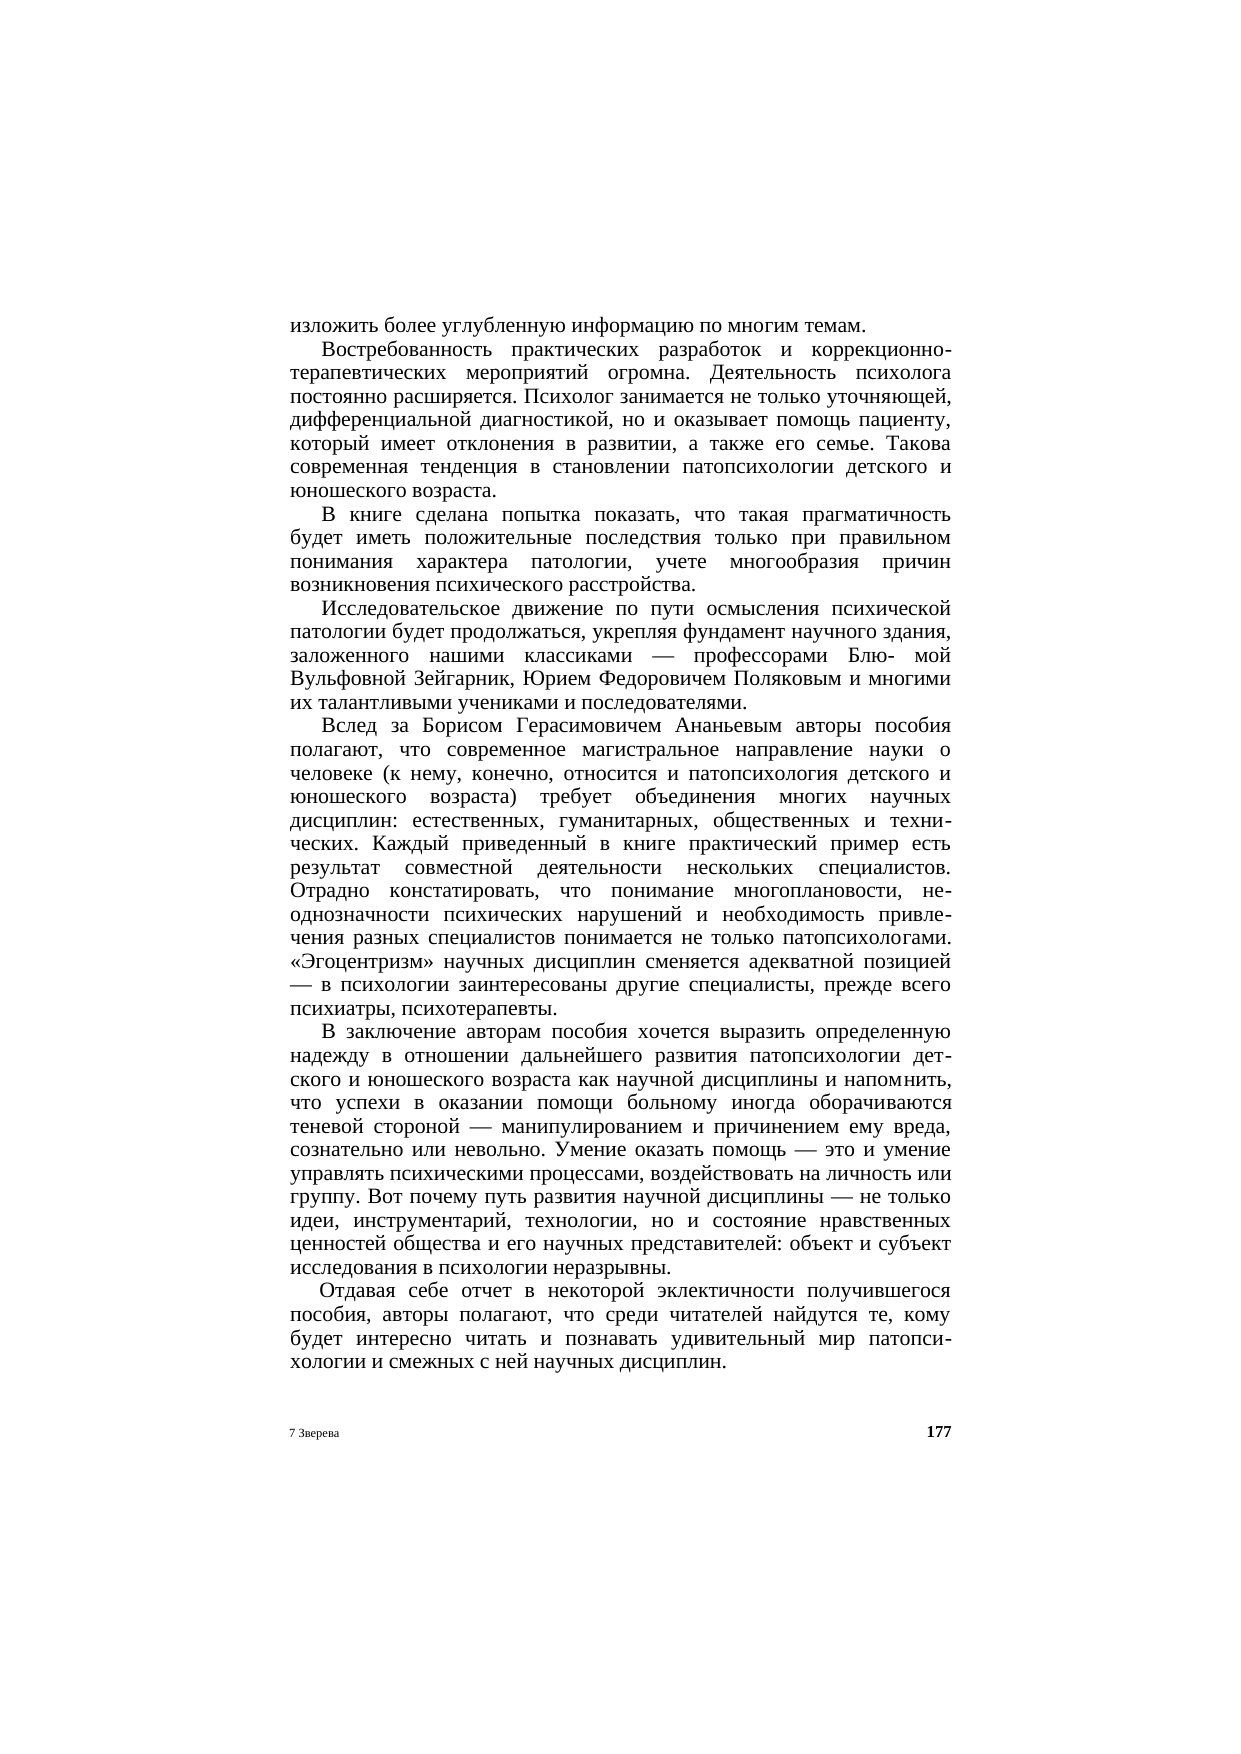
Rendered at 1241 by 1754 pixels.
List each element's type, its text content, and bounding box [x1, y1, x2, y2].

text Вслед за Борисом Герасимовичем Ананьевым авторы пособия полагают, что современное магистральное направление науки о человеке (к нему, конечно, относится и патопсихология детского и юношеского возраста) требует объединения многих научных дисциплин: естественных, гуманитарных, общественных и технических. Каждый приведенный в книге практический пример есть результат совместной деятельности нескольких специалистов. Отрадно констатировать, что понимание многоплановости, неоднозначности психических нарушений и необходимость привлечения разных специалистов понимается не только патопсихологами. «Эгоцентризм» научных дисциплин сменяется адекватной позицией — в психологии заинтересованы другие специалисты, прежде всего психиатры, психотерапевты. [290, 714, 952, 1020]
text Востребованность практических разработок и коррекционнотерапевтических мероприятий огромна. Деятельность психолога постоянно расширяется. Психолог занимается не только уточняющей, дифференциальной диагностикой, но и оказывает помощь пациенту, который имеет отклонения в развитии, а также его семье. Такова современная тенденция в становлении патопсихологии детского и юношеского возраста. [290, 337, 952, 502]
text Исследовательское движение по пути осмысления психической патологии будет продолжаться, укрепляя фундамент научного здания, заложенного нашими классиками — профессорами Блю- мой Вульфовной Зейгарник, Юрием Федоровичем Поляковым и многими их талантливыми учениками и последователями. [290, 596, 952, 714]
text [290, 314, 952, 337]
text В заключение авторам пособия хочется выразить определенную надежду в отношении дальнейшего развития патопсихологии детского и юношеского возраста как научной дисциплины и напомнить, что успехи в оказании помощи больному иногда оборачиваются теневой стороной — манипулированием и причинением ему вреда, сознательно или невольно. Умение оказать помощь — это и умение управлять психическими процессами, воздействовать на личность или группу. Вот почему путь развития научной дисциплины — не только идеи, инструментарий, технологии, но и состояние нравственных ценностей общества и его научных представителей: объект и субъект исследования в психологии неразрывны. [290, 1020, 952, 1279]
text Отдавая себе отчет в некоторой эклектичности получившегося пособия, авторы полагают, что среди читателей найдутся те, кому будет интересно читать и познавать удивительный мир патопсихологии и смежных с ней научных дисциплин. [290, 1279, 952, 1373]
text В книге сделана попытка показать, что такая прагматичность будет иметь положительные последствия только при правильном понимания характера патологии, учете многообразия причин возникновения психического расстройства. [290, 502, 952, 596]
